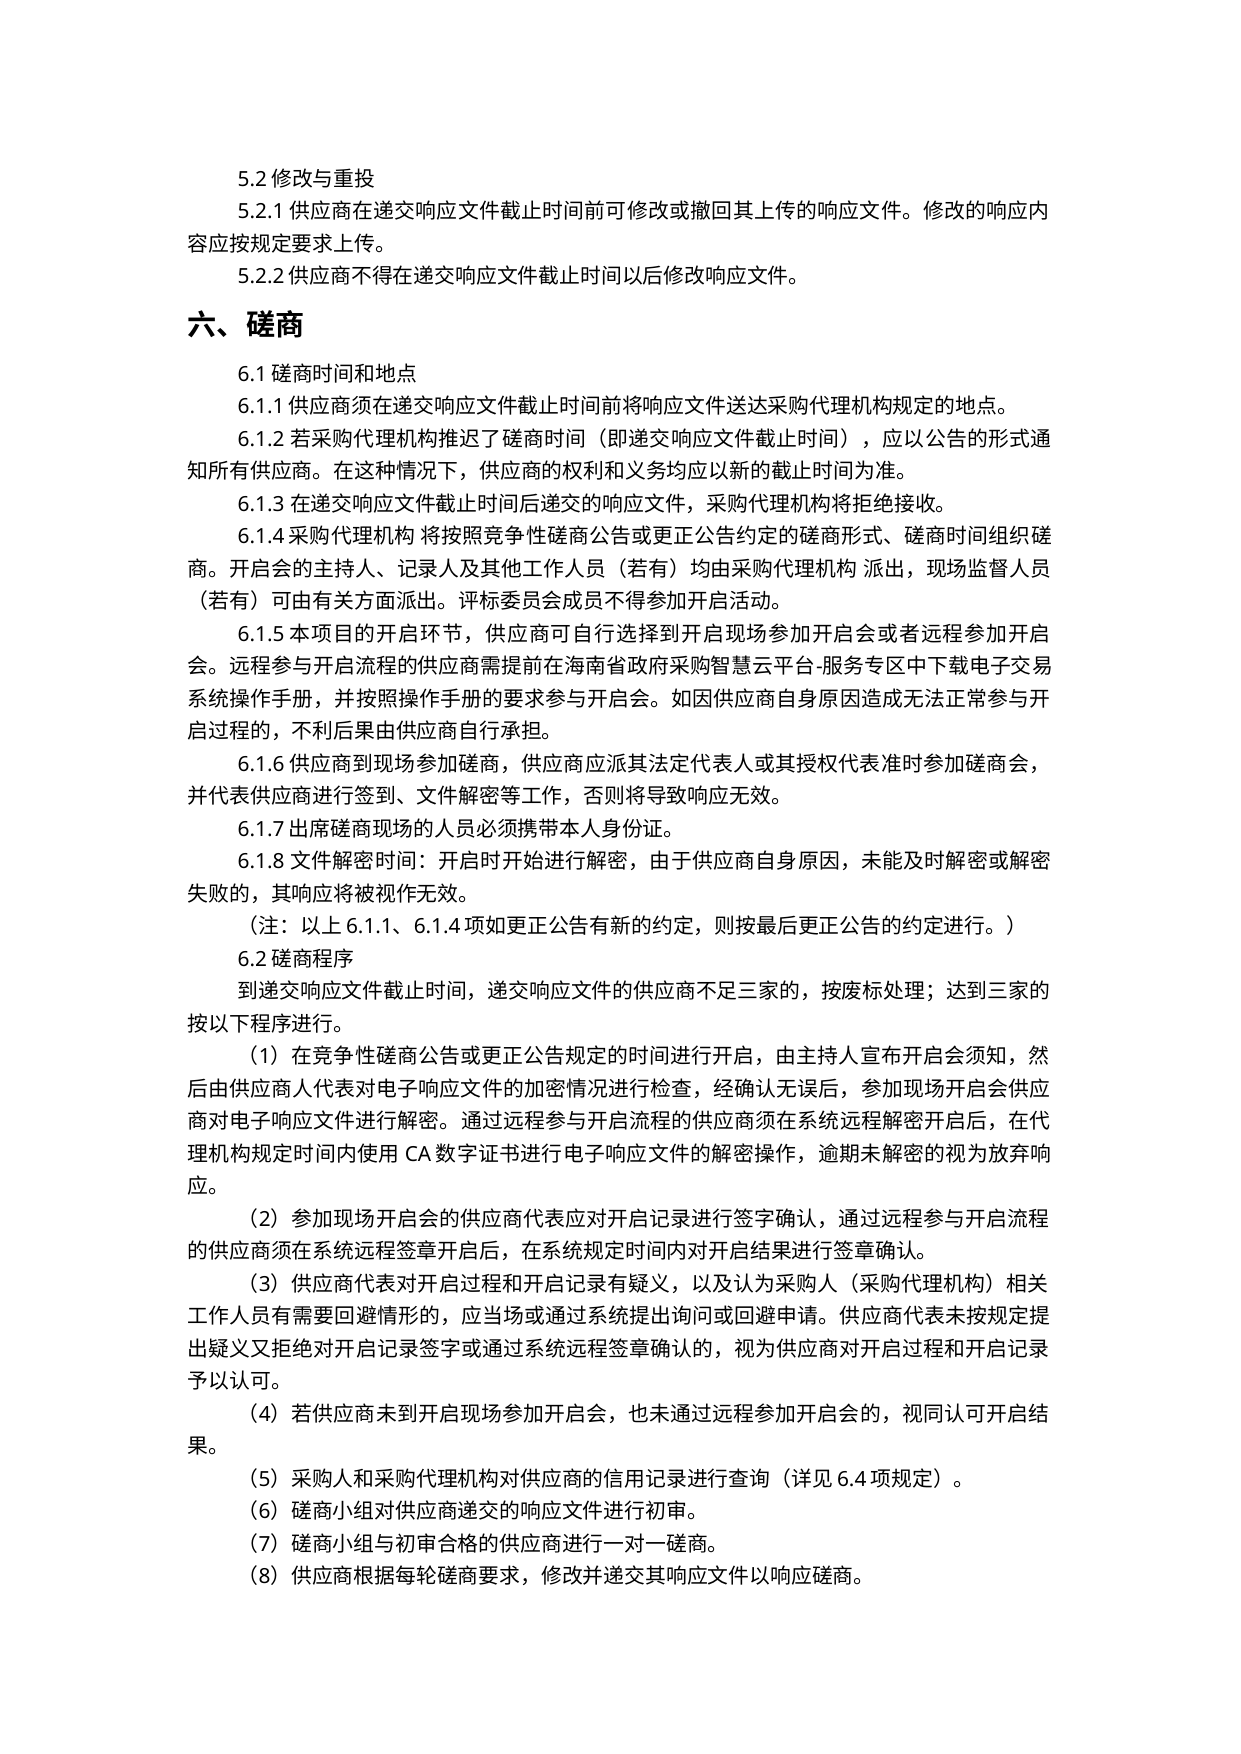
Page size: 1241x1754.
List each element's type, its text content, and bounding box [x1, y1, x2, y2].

text 6.1.1供应商须在递交响应文件截止时间前将响应文件送达采购代理机构规定的地点。 [187, 389, 1053, 422]
text 6.1.2 若采购代理机构推迟了磋商时间（即递交响应文件截止时间），应以公告的形式通知所有供应商。在这种情况下，供应商的权利和义务均应以新的截止时间为准。 [187, 422, 1053, 487]
text 6.1.3 在递交响应文件截止时间后递交的响应文件，采购代理机构将拒绝接收。 [187, 487, 1053, 519]
text 6.1.6供应商到现场参加磋商，供应商应派其法定代表人或其授权代表准时参加磋商会，并代表供应商进行签到、文件解密等工作，否则将导致响应无效。 [187, 747, 1053, 812]
text 5.2.1供应商在递交响应文件截止时间前可修改或撤回其上传的响应文件。修改的响应内容应按规定要求上传。 [187, 194, 1053, 259]
text （1）在竞争性磋商公告或更正公告规定的时间进行开启，由主持人宣布开启会须知，然后由供应商人代表对电子响应文件的加密情况进行检查，经确认无误后，参加现场开启会供应商对电子响应文件进行解密。通过远程参与开启流程的供应商须在系统远程解密开启后，在代理机构规定时间内使用CA数字证书进行电子响应文件的解密操作，逾期未解密的视为放弃响应。 [187, 1039, 1053, 1202]
text 5.2修改与重投 [187, 162, 1053, 194]
text 5.2.2供应商不得在递交响应文件截止时间以后修改响应文件。 [187, 259, 1053, 292]
text （8）供应商根据每轮磋商要求，修改并递交其响应文件以响应磋商。 [187, 1559, 1053, 1592]
text （3）供应商代表对开启过程和开启记录有疑义，以及认为采购人（采购代理机构）相关工作人员有需要回避情形的，应当场或通过系统提出询问或回避申请。供应商代表未按规定提出疑义又拒绝对开启记录签字或通过系统远程签章确认的，视为供应商对开启过程和开启记录予以认可。 [187, 1267, 1053, 1397]
text （5）采购人和采购代理机构对供应商的信用记录进行查询（详见6.4项规定）。 [187, 1462, 1053, 1494]
text 6.1磋商时间和地点 [187, 357, 1053, 389]
text 6.2磋商程序 [187, 942, 1053, 974]
text 6.1.8 文件解密时间：开启时开始进行解密，由于供应商自身原因，未能及时解密或解密失败的，其响应将被视作无效。 [187, 844, 1053, 909]
text （注：以上6.1.1、6.1.4项如更正公告有新的约定，则按最后更正公告的约定进行。） [187, 909, 1053, 942]
text 6.1.4采购代理机构 将按照竞争性磋商公告或更正公告约定的磋商形式、磋商时间组织磋商。开启会的主持人、记录人及其他工作人员（若有）均由采购代理机构 派出，现场监督人员（若有）可由有关方面派出。评标委员会成员不得参加开启活动。 [187, 519, 1053, 617]
text 到递交响应文件截止时间，递交响应文件的供应商不足三家的，按废标处理；达到三家的按以下程序进行。 [187, 974, 1053, 1039]
text 6.1.7出席磋商现场的人员必须携带本人身份证。 [187, 812, 1053, 844]
text （4）若供应商未到开启现场参加开启会，也未通过远程参加开启会的，视同认可开启结果。 [187, 1397, 1053, 1462]
text （7）磋商小组与初审合格的供应商进行一对一磋商。 [187, 1527, 1053, 1559]
text （6）磋商小组对供应商递交的响应文件进行初审。 [187, 1494, 1053, 1527]
text 6.1.5本项目的开启环节，供应商可自行选择到开启现场参加开启会或者远程参加开启会。远程参与开启流程的供应商需提前在海南省政府采购智慧云平台-服务专区中下载电子交易系统操作手册，并按照操作手册的要求参与开启会。如因供应商自身原因造成无法正常参与开启过程的，不利后果由供应商自行承担。 [187, 617, 1053, 747]
text （2）参加现场开启会的供应商代表应对开启记录进行签字确认，通过远程参与开启流程的供应商须在系统远程签章开启后，在系统规定时间内对开启结果进行签章确认。 [187, 1202, 1053, 1267]
text 六、磋商 [187, 292, 1053, 357]
